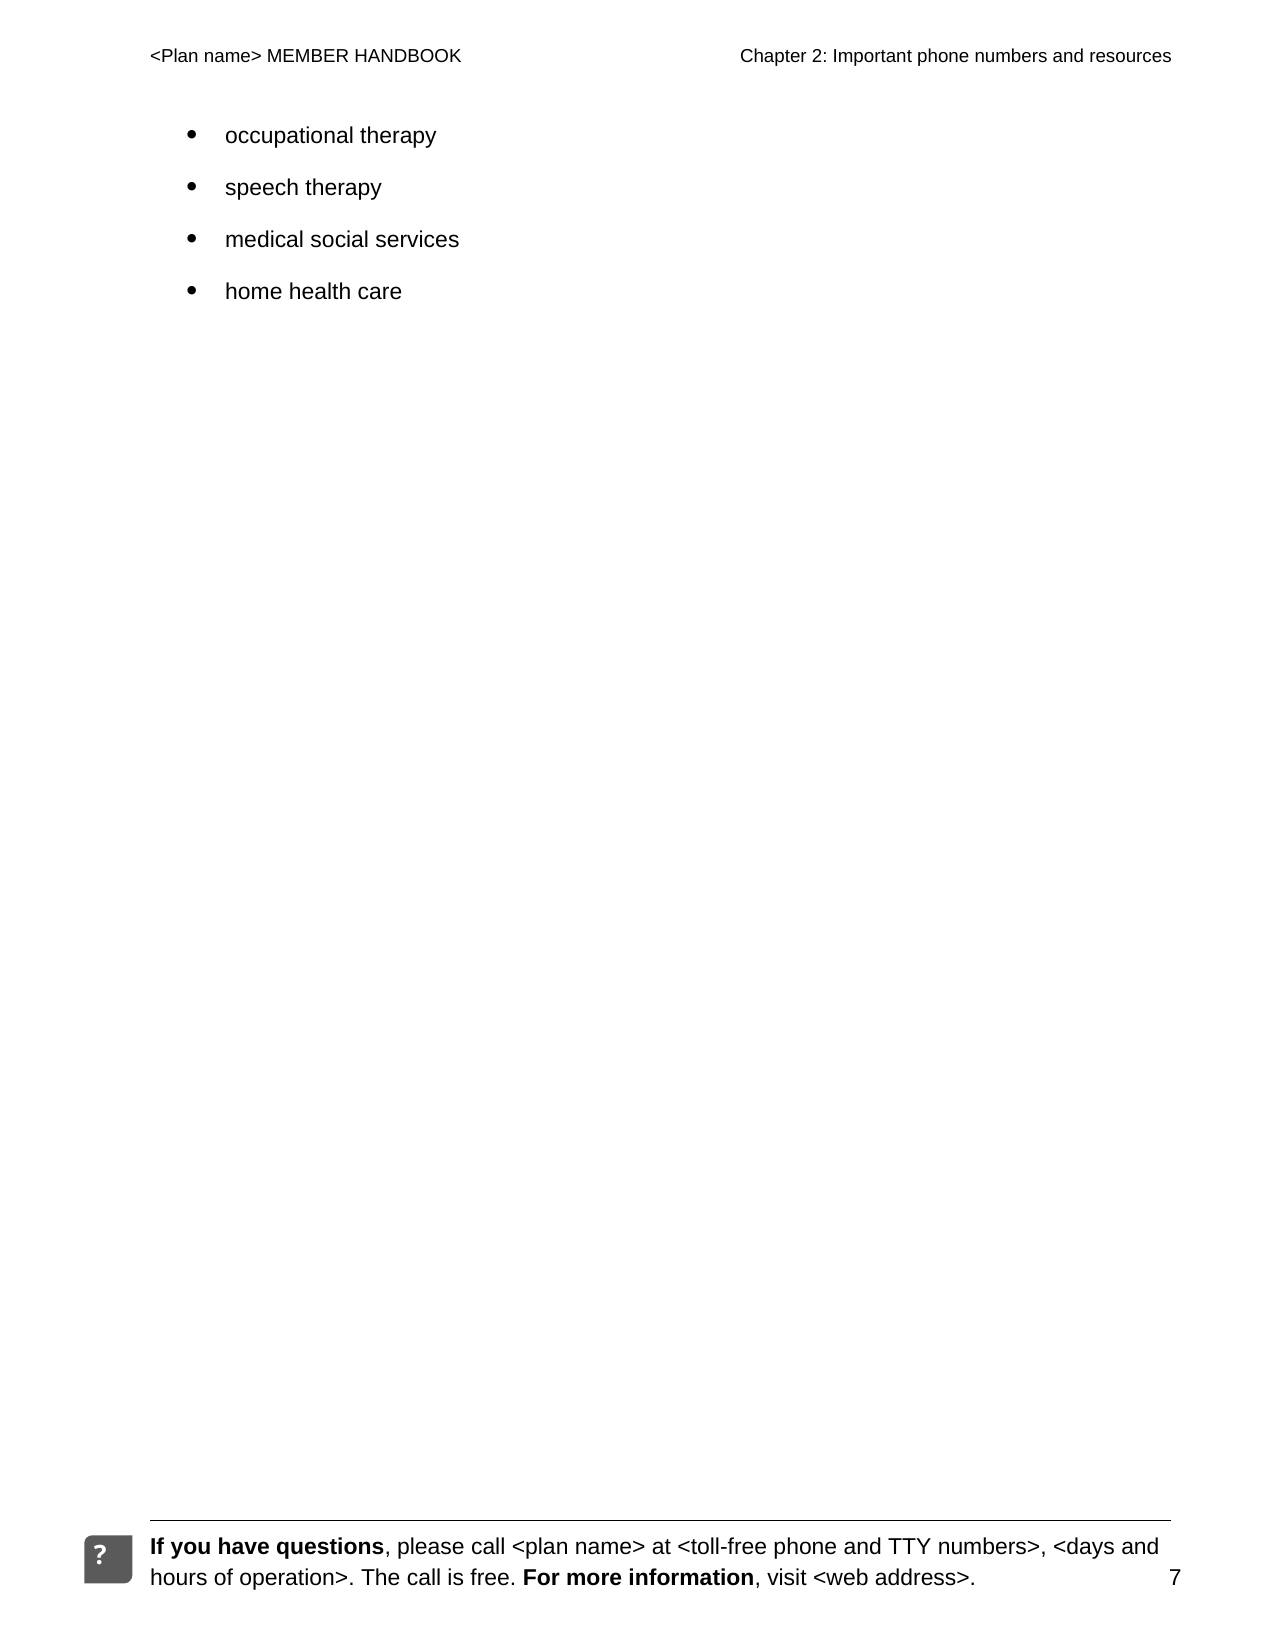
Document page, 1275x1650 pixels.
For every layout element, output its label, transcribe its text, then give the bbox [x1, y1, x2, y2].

list occupational therapy [187, 118, 1096, 150]
list home health care [187, 275, 1096, 306]
list medical social services [187, 223, 1096, 254]
list speech therapy [187, 171, 1096, 202]
